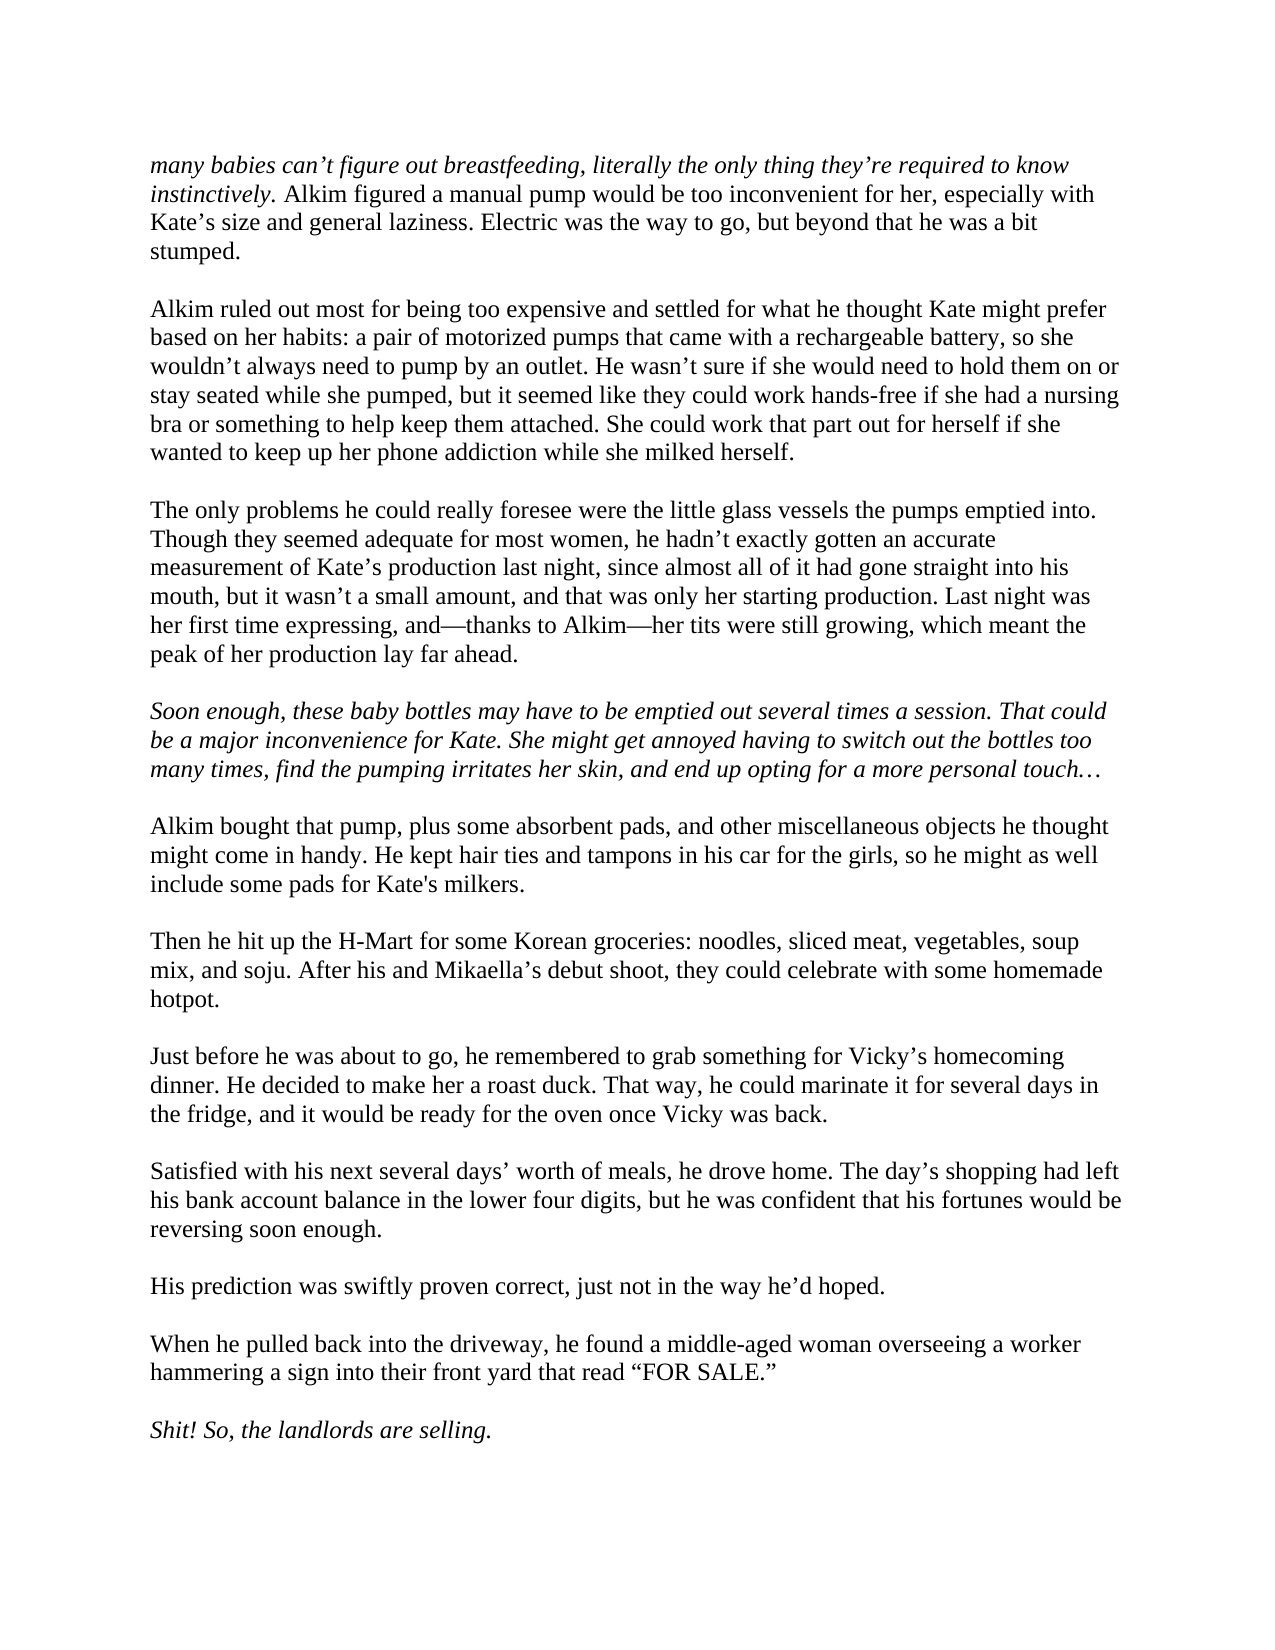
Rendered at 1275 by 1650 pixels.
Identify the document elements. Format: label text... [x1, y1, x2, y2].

text Then he hit up the H-Mart for some Korean groceries: noodles, sliced meat, vegetables, soup mix, and soju. After his and Mikaella’s debut shoot, they could celebrate with some homemade hotpot. [150, 926, 1125, 1012]
text Alkim ruled out most for being too expensive and settled for what he thought Kate might prefer based on her habits: a pair of motorized pumps that came with a rechargeable battery, so she wouldn’t always need to pump by an outlet. He wasn’t sure if she would need to hold them on or stay seated while she pumped, but it seemed like they could work hands-free if she had a nursing bra or something to help keep them attached. She could work that part out for herself if she wanted to keep up her phone addiction while she milked herself. [150, 294, 1125, 466]
text When he pulled back into the driveway, he found a middle-aged woman overseeing a worker hammering a sign into their front yard that read “FOR SALE.” [150, 1329, 1125, 1386]
text Just before he was about to go, he remembered to grab something for Vicky’s homecoming dinner. He decided to make her a roast duck. That way, he could marinate it for several days in the fridge, and it would be ready for the oven once Vicky was back. [150, 1041, 1125, 1127]
text Soon enough, these baby bottles may have to be emptied out several times a session. That could be a major inconvenience for Kate. She might get annoyed having to switch out the bottles too many times, find the pumping irritates her skin, and end up opting for a more personal touch… [150, 696, 1125, 782]
text The only problems he could really foresee were the little glass vessels the pumps emptied into. Though they seemed adequate for most women, he hadn’t exactly gotten an accurate measurement of Kate’s production last night, since almost all of it had gone straight into his mouth, but it wasn’t a small amount, and that was only her starting production. Last night was her first time expressing, and—thanks to Alkim—her tits were still growing, which meant the peak of her production lay far ahead. [150, 495, 1125, 667]
text Satisfied with his next several days’ worth of meals, he drove home. The day’s shopping had left his bank account balance in the lower four digits, but he was confident that his fortunes would be reversing soon enough. [150, 1156, 1125, 1242]
text His prediction was swiftly proven correct, just not in the way he’d hoped. [150, 1271, 1125, 1300]
text Alkim bought that pump, plus some absorbent pads, and other miscellaneous objects he thought might come in handy. He kept hair ties and tampons in his car for the girls, so he might as well include some pads for Kate's milkers. [150, 811, 1125, 897]
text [150, 150, 1125, 265]
text Shit! So, the landlords are selling. [150, 1415, 1125, 1444]
